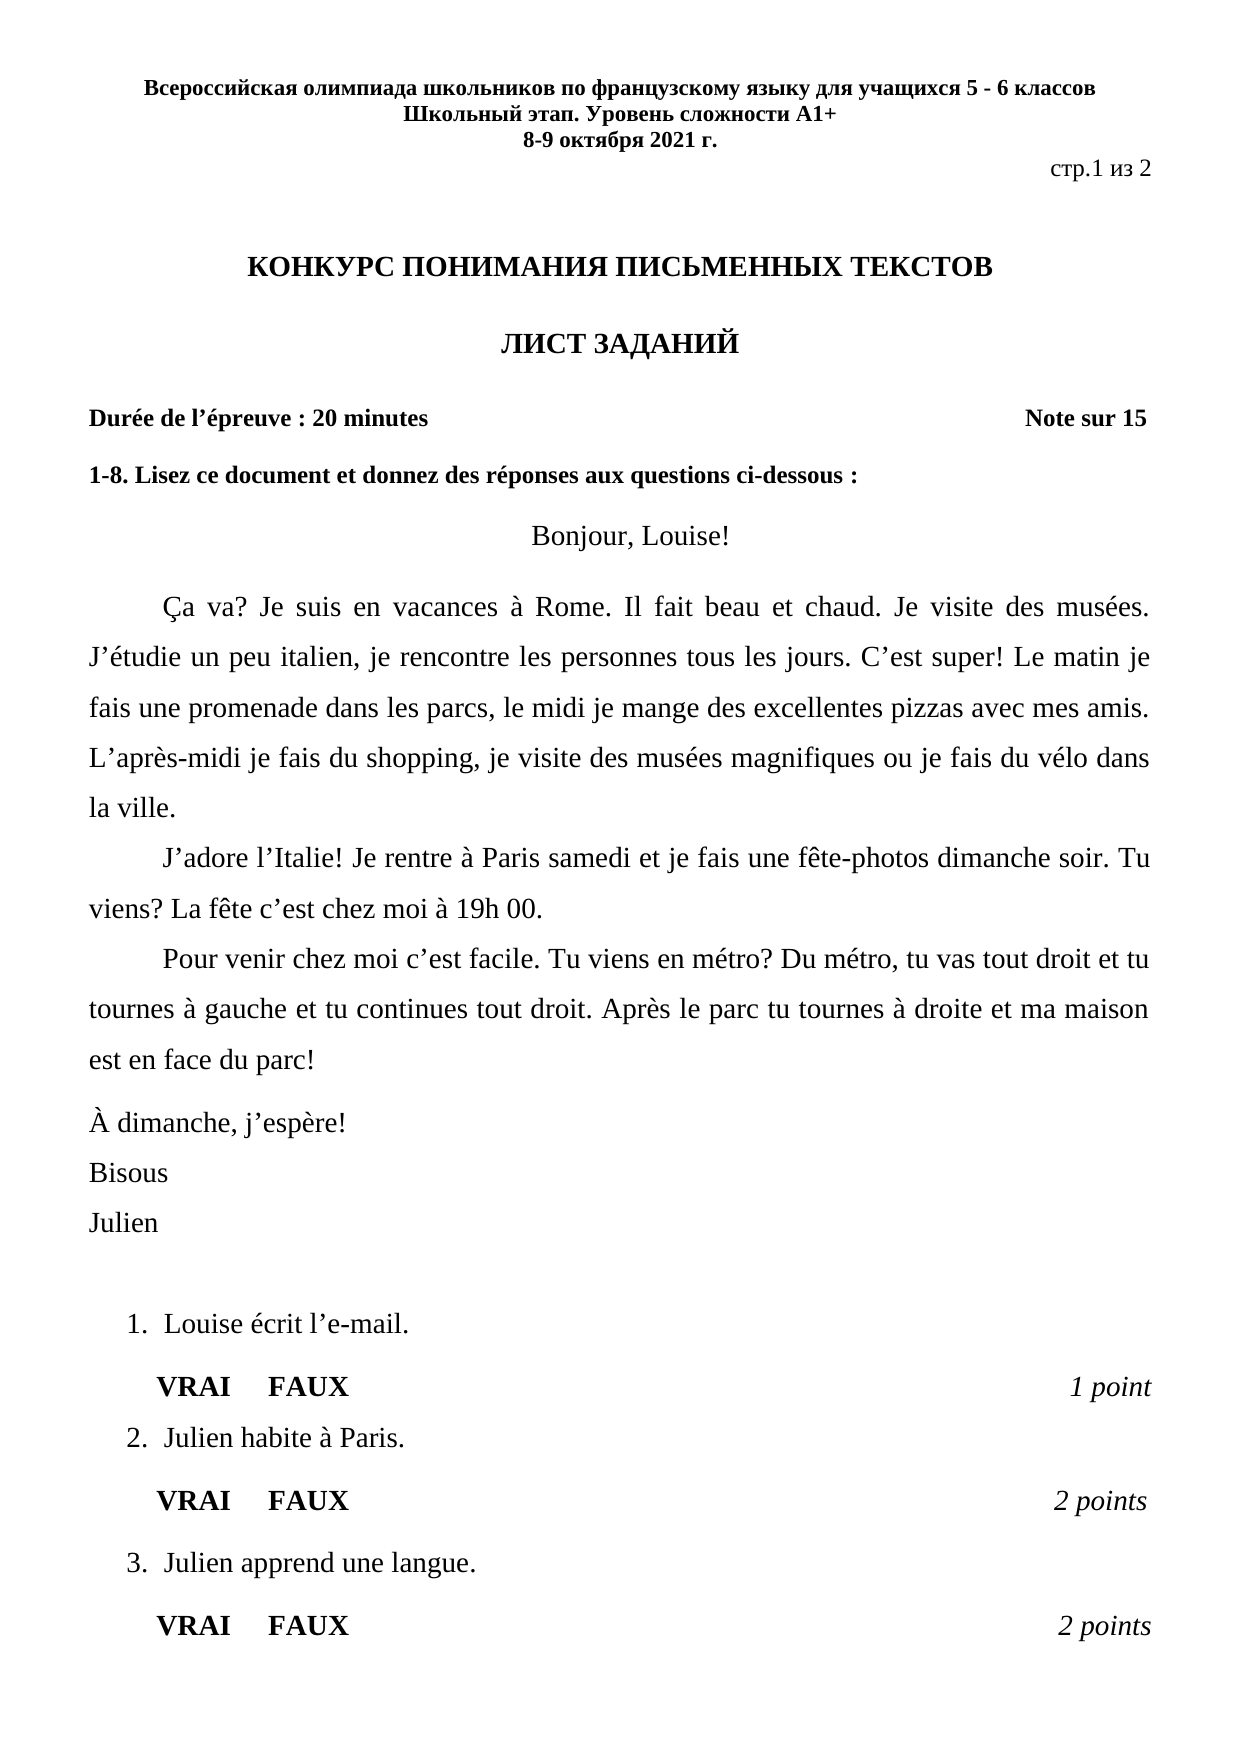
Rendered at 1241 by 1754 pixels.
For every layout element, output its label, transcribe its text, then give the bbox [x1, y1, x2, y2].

text Лист заданий [89, 326, 1152, 359]
text  VRAI  FAUX 2 points [126, 1608, 1152, 1692]
text Durée de l’épreuve : 20 minutes Note sur 15 [89, 403, 1152, 432]
list Louise écrit l’e-mail. [126, 1306, 1152, 1339]
text À dimanche, j’espère! [89, 1105, 1152, 1138]
list Julien apprend une langue. [126, 1545, 1152, 1579]
text Julien [89, 1205, 1152, 1239]
list Julien habite à Paris. [126, 1420, 1152, 1453]
text 1-8. Lisez ce document et donnez des réponses aux questions ci-dessous : [89, 460, 1152, 489]
text  VRAI  FAUX 1 point [126, 1369, 1152, 1402]
text  VRAI  FAUX 2 points [126, 1483, 1152, 1516]
text Bisous [89, 1155, 1152, 1188]
text Конкурс понимания письменных текстов [89, 249, 1152, 282]
text Pour venir chez moi c’est facile. Tu viens en métro? Du métro, tu vas tout droit et tu tournes à gauche et tu continues tout droit. Après le parc tu tournes à droite et ma maison est en face du parc! [89, 941, 1152, 1075]
text J’adore l’Italie! Je rentre à Paris samedi et je fais une fête-photos dimanche soir. Tu viens? La fête c’est chez moi à 19h 00. [89, 841, 1152, 924]
text Ça va? Je suis en vacances à Rome. Il fait beau et chaud. Je visite des musées. J’étudie un peu italien, je rencontre les personnes tous les jours. C’est super! Le matin je fais une promenade dans les parcs, le midi je mange des excellentes pizzas avec mes amis. L’après-midi je fais du shopping, je visite des musées magnifiques ou je fais du vélo dans la ville. [89, 589, 1152, 824]
text Bonjour, Louise! [457, 518, 1152, 551]
